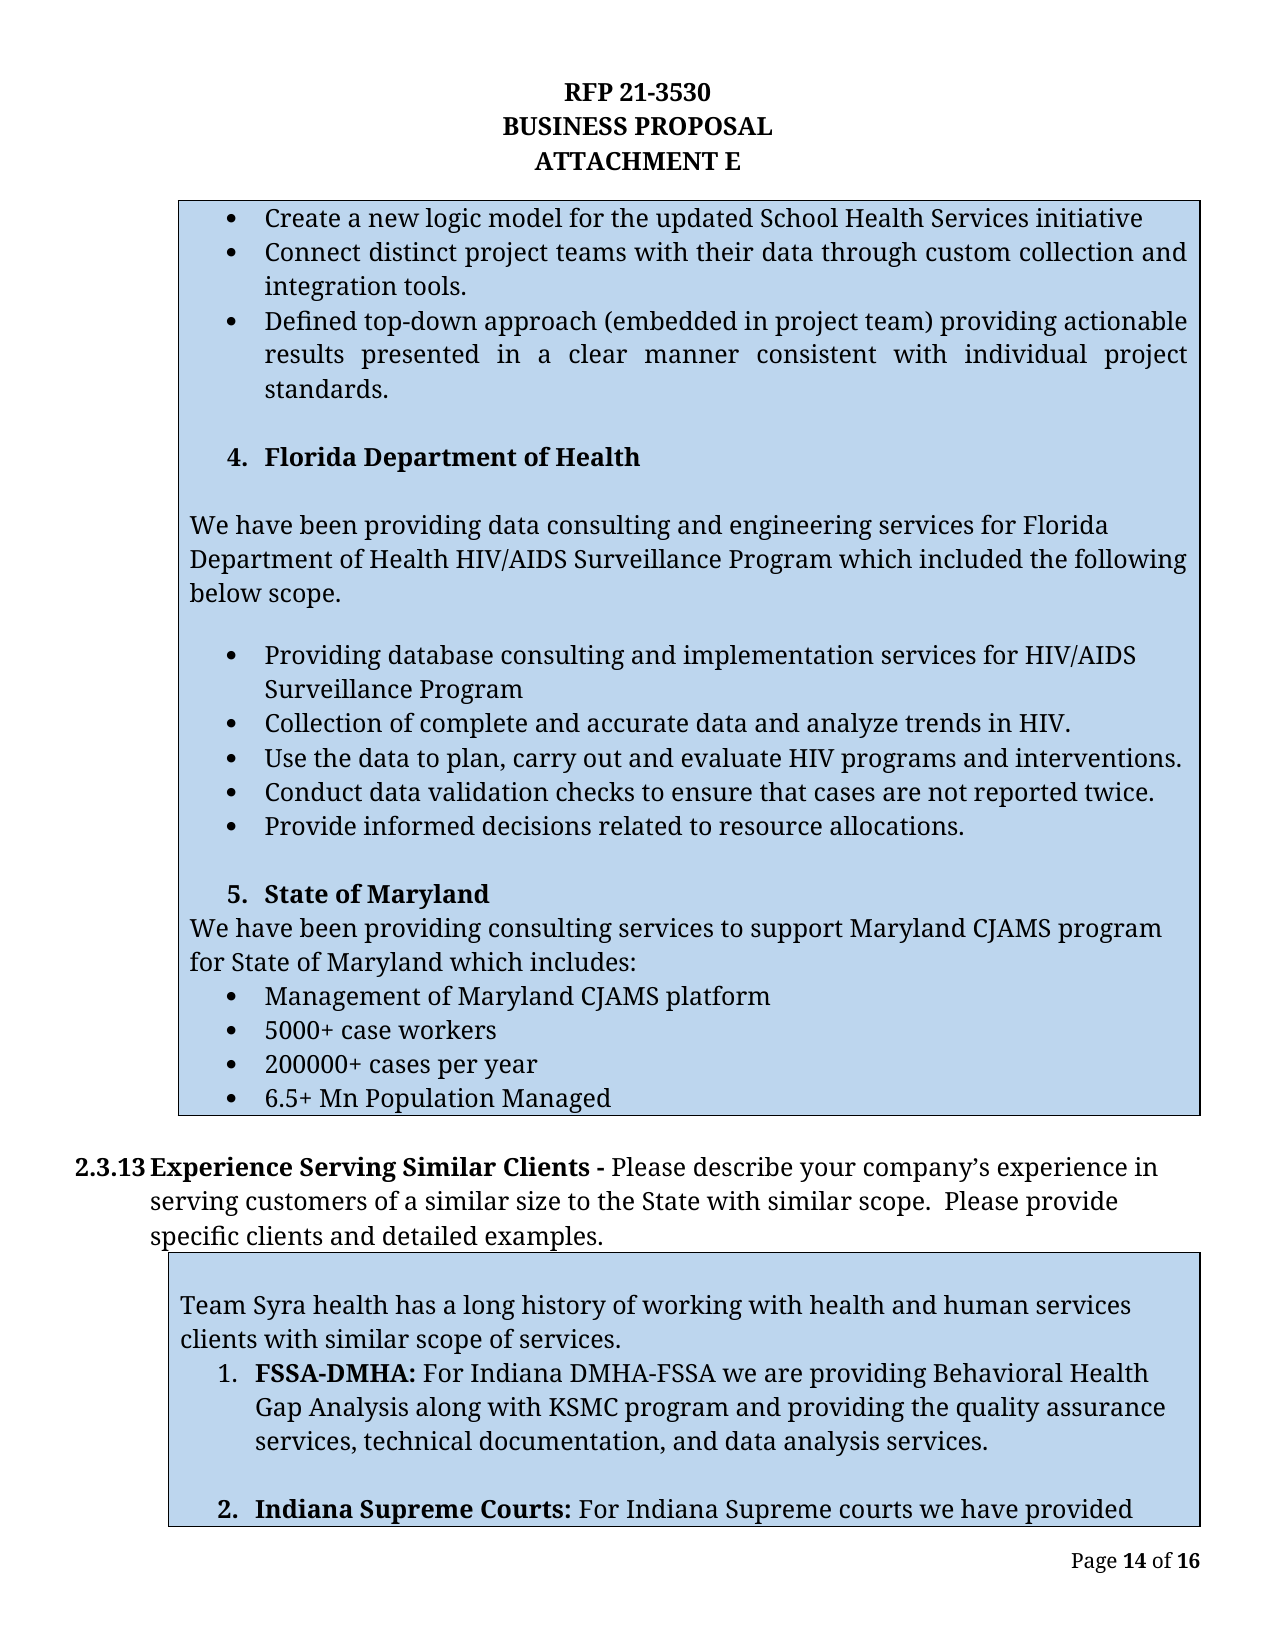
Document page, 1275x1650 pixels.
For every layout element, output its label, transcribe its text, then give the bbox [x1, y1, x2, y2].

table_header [179, 201, 1199, 1115]
list Experience Serving Similar Clients - Please describe your company’s experience in serving customers of a similar size to the State with similar scope. Please provide specific clients and detailed examples. [75, 1150, 1200, 1252]
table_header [169, 1253, 1199, 1526]
